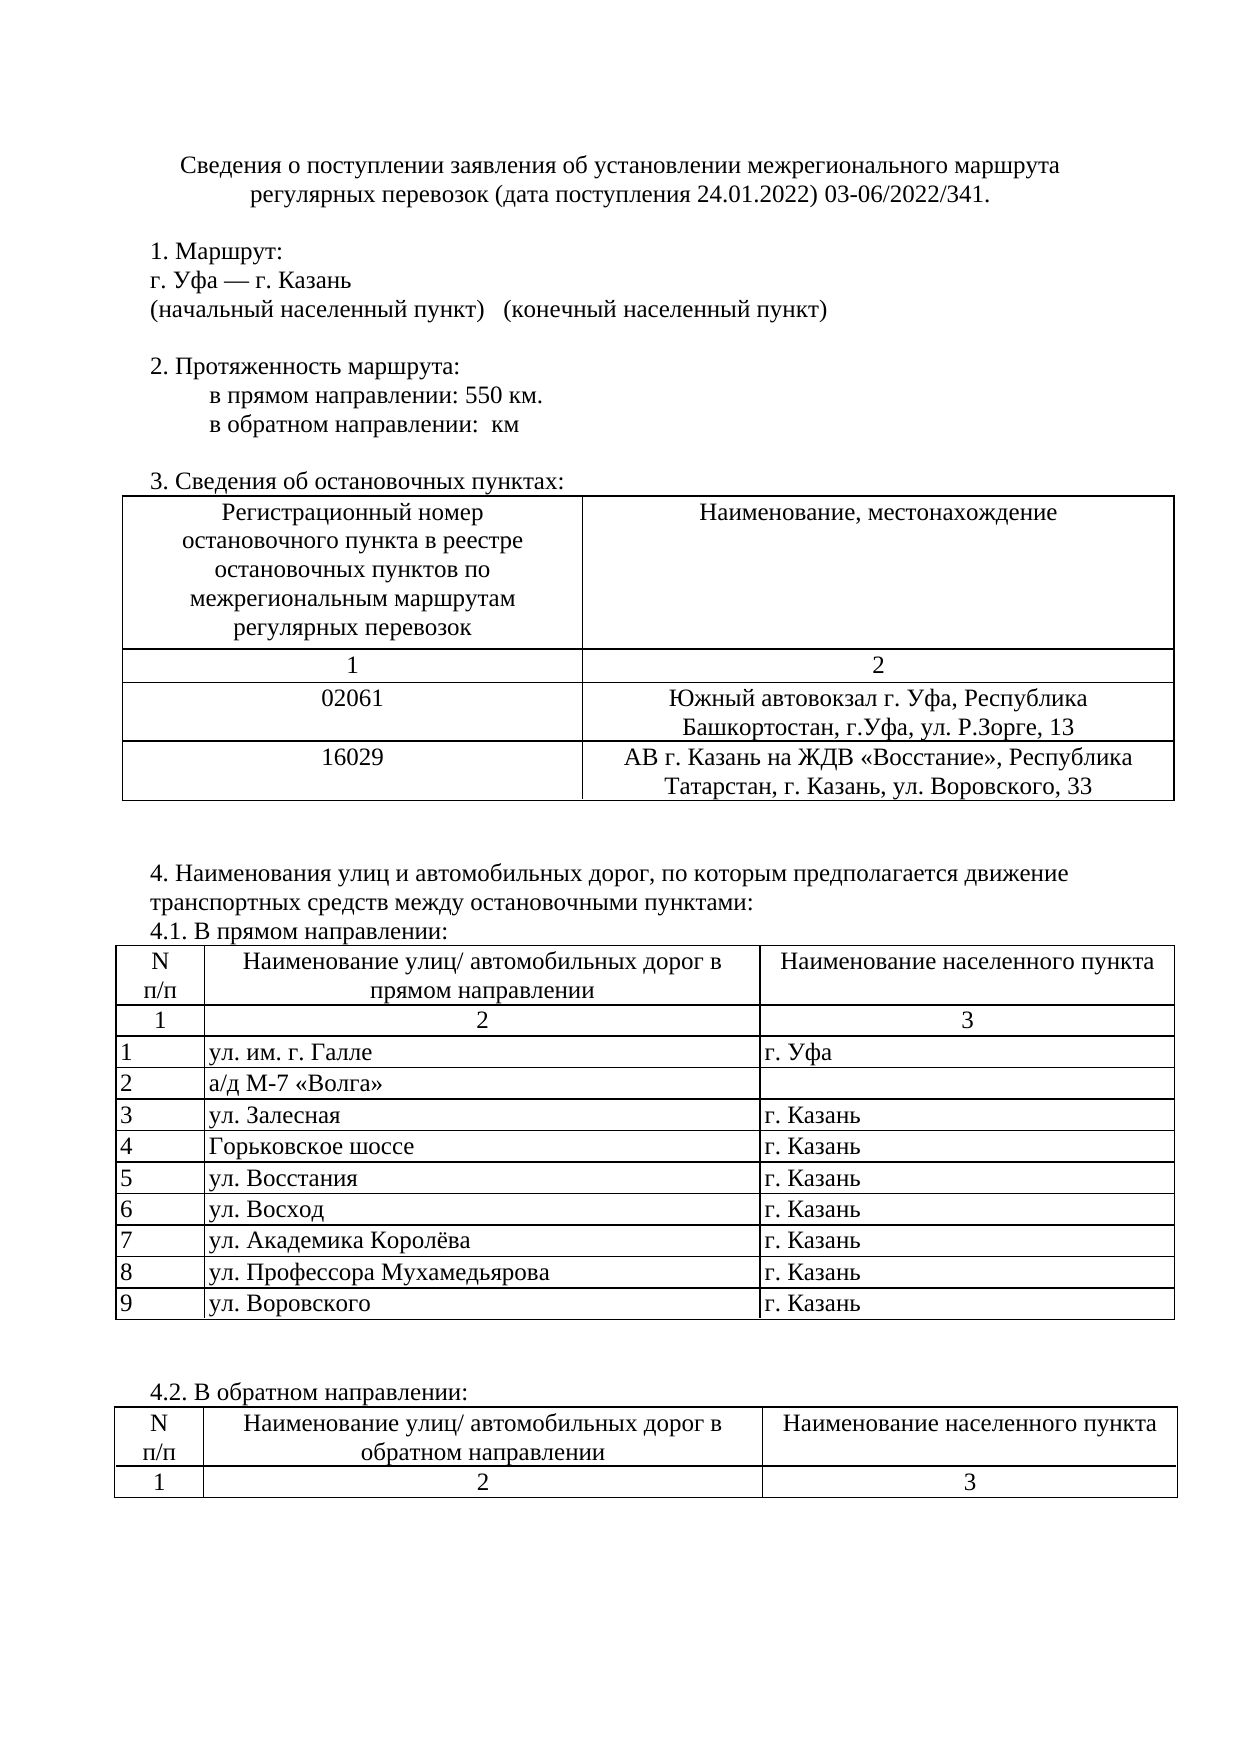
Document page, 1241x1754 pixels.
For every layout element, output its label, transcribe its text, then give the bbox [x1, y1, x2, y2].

table_cell г. Казань [761, 1226, 1174, 1256]
table_cell 2 [117, 1068, 204, 1098]
text 4. Наименования улиц и автомобильных дорог, по которым предполагается движение транспортных средств между остановочными пунктами: [150, 858, 1090, 916]
table_cell Горьковское шоссе [205, 1131, 759, 1161]
table_cell 3 [763, 1465, 1177, 1497]
table_header Наименование населенного пункта [761, 946, 1174, 1004]
table_header Наименование, местонахождение [583, 497, 1173, 648]
table_cell г. Казань [761, 1100, 1174, 1130]
table_cell а/д М-7 «Волга» [205, 1068, 759, 1098]
table_cell г. Уфа [761, 1037, 1174, 1067]
table_cell 1 [115, 1466, 203, 1497]
table_cell ул. Восход [205, 1194, 759, 1224]
text 4.2. В обратном направлении: [150, 1377, 1090, 1406]
text г. Уфа — г. Казань [150, 265, 1090, 294]
table_cell 3 [761, 1006, 1174, 1035]
table_cell г. Казань [761, 1194, 1174, 1224]
text (начальный населенный пункт) (конечный населенный пункт) [150, 294, 1090, 322]
text 2. Протяженность маршрута: [150, 351, 1090, 380]
table_cell 02061 [123, 683, 582, 740]
table_cell ул. Академика Королёва [205, 1226, 759, 1256]
table_cell [761, 1068, 1174, 1098]
table_cell г. Казань [761, 1257, 1174, 1287]
table_header Регистрационный номер остановочного пункта в реестре остановочных пунктов по межрегиональным маршрутам регулярных перевозок [123, 497, 582, 648]
table_cell 1 [117, 1006, 204, 1035]
table_header Наименование населенного пункта [763, 1408, 1177, 1465]
text 4.1. В прямом направлении: [150, 916, 1090, 945]
table_cell Южный автовокзал г. Уфа, Республика Башкортостан, г.Уфа, ул. Р.Зорге, 13 [583, 683, 1173, 740]
table_cell 2 [204, 1467, 762, 1497]
table_cell 1 [117, 1037, 204, 1067]
text в прямом направлении: 550 км. [150, 380, 1090, 409]
table_header Наименование улиц/ автомобильных дорог в обратном направлении [204, 1408, 762, 1465]
table_cell ул. Залесная [205, 1100, 759, 1130]
table_cell 6 [117, 1194, 204, 1224]
table_cell г. Казань [761, 1131, 1174, 1161]
table_cell 7 [117, 1226, 204, 1256]
table_cell АВ г. Казань на ЖДВ «Восстание», Республика Татарстан, г. Казань, ул. Воровского, 33 [583, 742, 1173, 799]
table_cell ул. Профессора Мухамедьярова [205, 1257, 759, 1287]
table_header N п/п [117, 946, 204, 1004]
text в обратном направлении: км [150, 409, 1090, 437]
table_cell 2 [583, 650, 1173, 681]
table_cell 9 [117, 1289, 204, 1318]
table_cell г. Казань [761, 1289, 1174, 1318]
table_cell ул. им. г. Галле [205, 1037, 759, 1067]
table_cell ул. Восстания [205, 1163, 759, 1193]
table_cell 1 [123, 650, 582, 681]
text 3. Сведения об остановочных пунктах: [150, 466, 1090, 495]
text 1. Маршрут: [150, 236, 1090, 265]
text Сведения о поступлении заявления об установлении межрегионального маршрута регулярных перевозок (дата поступления 24.01.2022) 03-06/2022/341. [150, 150, 1090, 207]
table_cell 2 [205, 1006, 759, 1035]
table_header N п/п [115, 1408, 203, 1465]
table_cell 4 [117, 1131, 204, 1161]
table_cell 8 [117, 1257, 204, 1287]
table_header Наименование улиц/ автомобильных дорог в прямом направлении [205, 946, 759, 1004]
table_cell 16029 [123, 742, 582, 799]
table_cell ул. Воровского [205, 1289, 759, 1318]
table_cell г. Казань [761, 1163, 1174, 1193]
table_cell 3 [117, 1100, 204, 1130]
table_cell 5 [117, 1163, 204, 1193]
